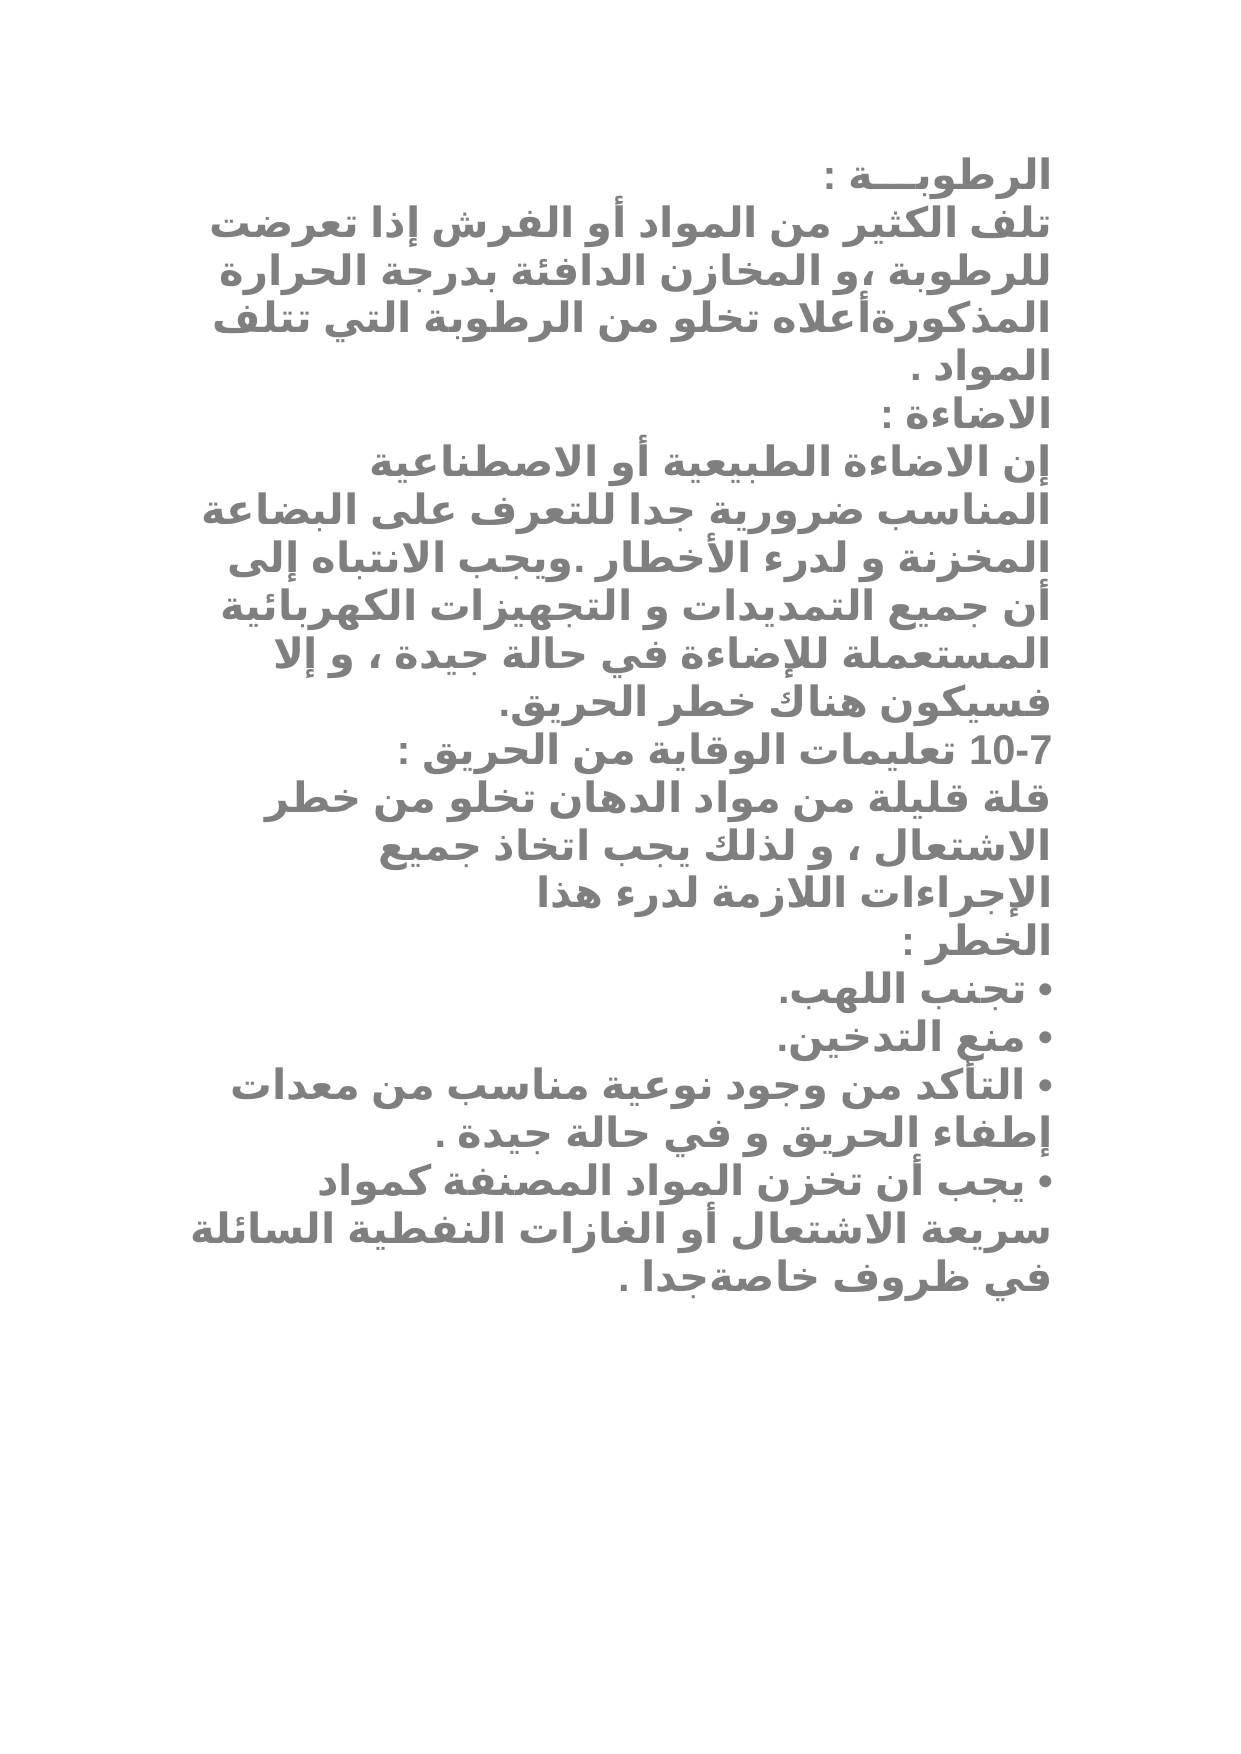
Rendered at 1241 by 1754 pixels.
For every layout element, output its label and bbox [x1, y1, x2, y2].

text [187, 150, 1053, 1300]
